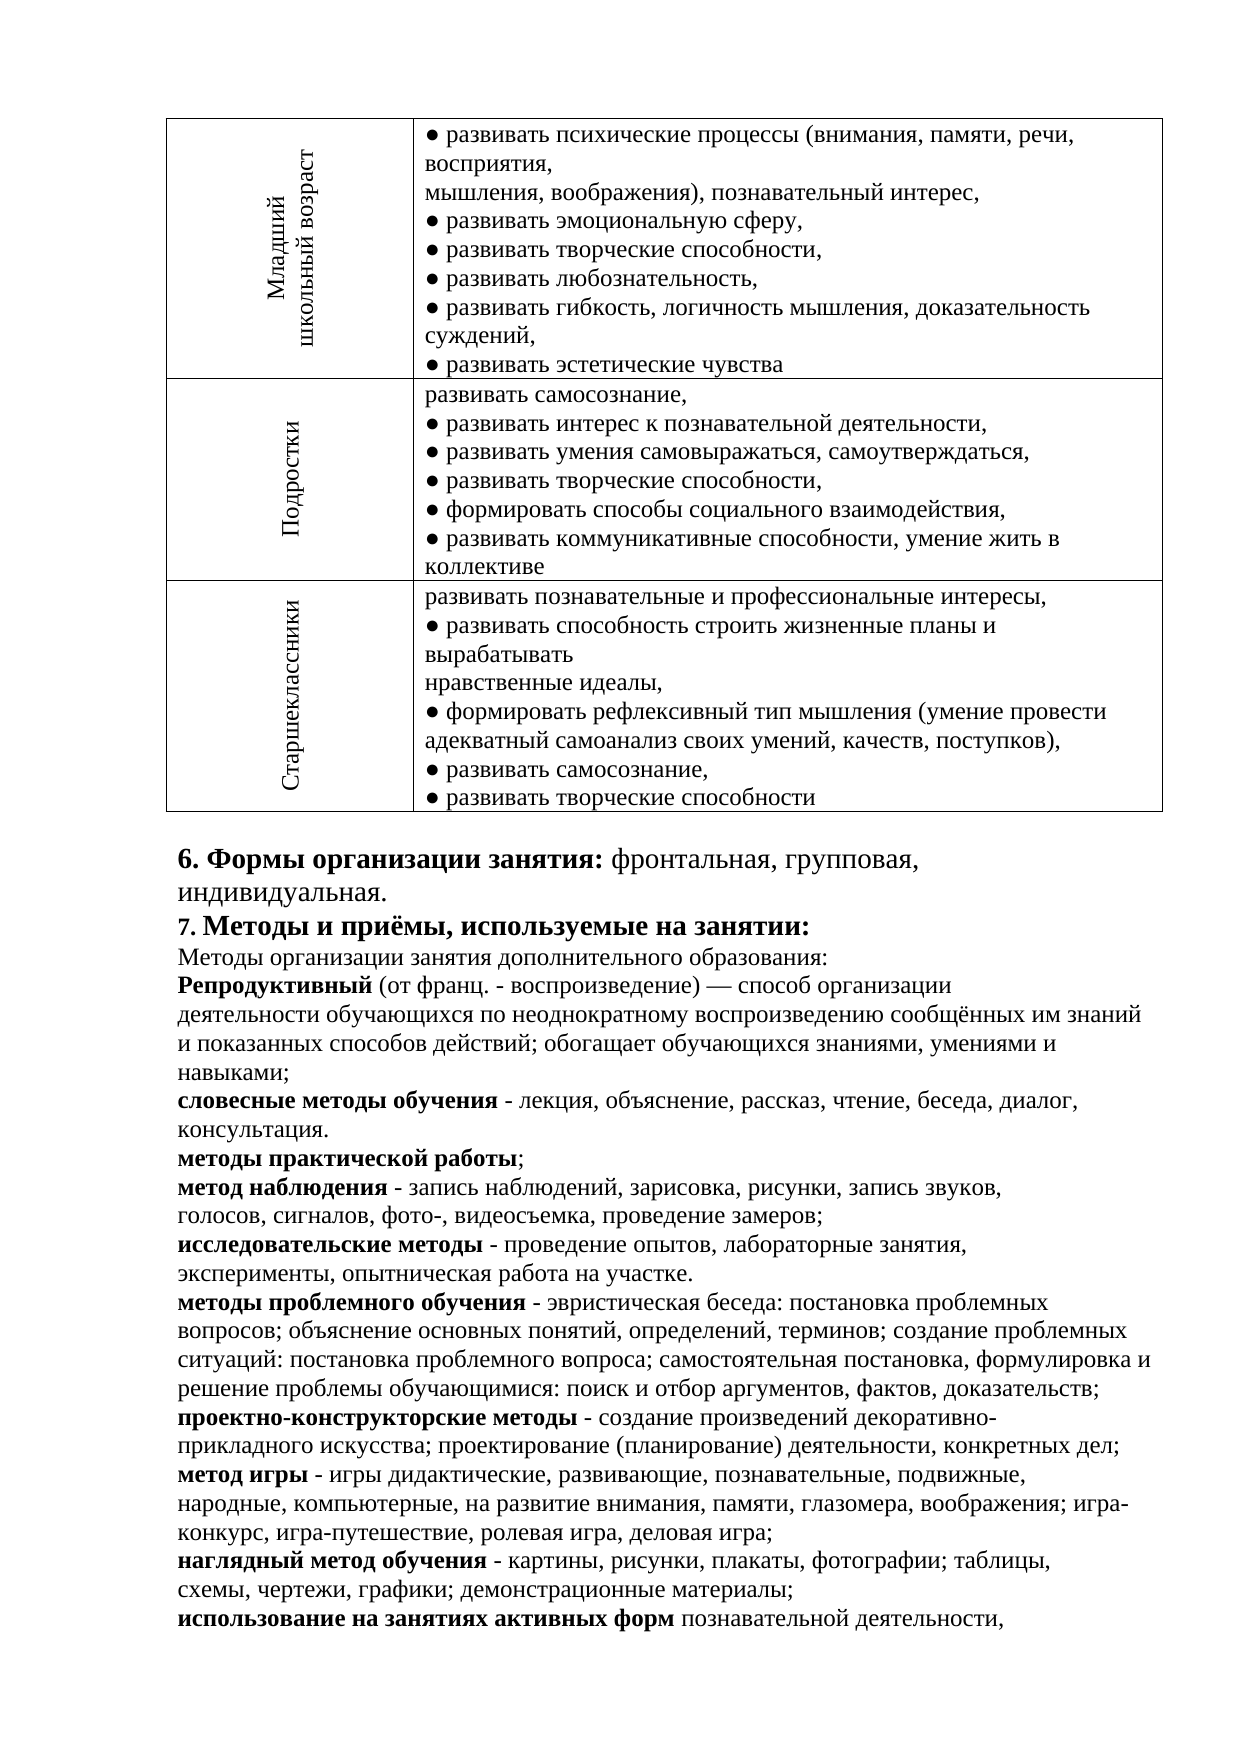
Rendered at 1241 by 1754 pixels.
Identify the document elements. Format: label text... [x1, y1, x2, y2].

text навыками; [177, 1057, 1152, 1085]
table_cell ● развивать психические процессы (внимания, памяти, речи, восприятия, мышления, воображения), познавательный интерес, ● развивать эмоциональную сферу, ● развивать творческие способности, ● развивать любознательность, ● развивать гибкость, логичность мышления, доказательность суждений, ● развивать эстетические чувства [414, 119, 1162, 378]
text голосов, сигналов, фото-, видеосъемка, проведение замеров; [177, 1200, 1152, 1229]
text конкурс, игра-путешествие, ролевая игра, деловая игра; [177, 1517, 1152, 1545]
text схемы, чертежи, графики; демонстрационные материалы; [177, 1574, 1152, 1603]
text методы практической работы; [177, 1143, 1152, 1172]
text метод наблюдения - запись наблюдений, зарисовка, рисунки, запись звуков, [177, 1172, 1152, 1200]
text прикладного искусства; проектирование (планирование) деятельности, конкретных дел; [177, 1430, 1152, 1459]
text решение проблемы обучающимися: поиск и отбор аргументов, фактов, доказательств; [177, 1373, 1152, 1402]
text народные, компьютерные, на развитие внимания, памяти, глазомера, воображения; игра- [177, 1488, 1152, 1517]
text индивидуальная. [177, 874, 1152, 908]
table_cell развивать познавательные и профессиональные интересы, ● развивать способность строить жизненные планы и вырабатывать нравственные идеалы, ● формировать рефлексивный тип мышления (умение провести адекватный самоанализ своих умений, качеств, поступков), ● развивать самосознание, ● развивать творческие способности [414, 581, 1162, 811]
text и показанных способов действий; обогащает обучающихся знаниями, умениями и [177, 1028, 1152, 1057]
text наглядный метод обучения - картины, рисунки, плакаты, фотографии; таблицы, [177, 1545, 1152, 1574]
text Репродуктивный (от франц. - воспроизведение) — способ организации [177, 970, 1152, 999]
text использование на занятиях активных форм познавательной деятельности, [177, 1603, 1152, 1632]
text 7. Методы и приёмы, используемые на занятии: [177, 908, 1152, 942]
text эксперименты, опытническая работа на участке. [177, 1258, 1152, 1287]
text 6. Формы организации занятия: фронтальная, групповая, [177, 841, 1152, 874]
text деятельности обучающихся по неоднократному воспроизведению сообщённых им знаний [177, 999, 1152, 1028]
text вопросов; объяснение основных понятий, определений, терминов; создание проблемных [177, 1315, 1152, 1344]
text консультация. [177, 1114, 1152, 1143]
table_cell Младший школьный возраст [167, 119, 413, 378]
text ситуаций: постановка проблемного вопроса; самостоятельная постановка, формулировка и [177, 1344, 1152, 1373]
text проектно-конструкторские методы - создание произведений декоративно- [177, 1402, 1152, 1430]
table_cell Подростки [167, 379, 413, 580]
table_cell Старшеклассники [167, 581, 413, 811]
table_cell развивать самосознание, ● развивать интерес к познавательной деятельности, ● развивать умения самовыражаться, самоутверждаться, ● развивать творческие способности, ● формировать способы социального взаимодействия, ● развивать коммуникативные способности, умение жить в коллективе [414, 379, 1162, 580]
text методы проблемного обучения - эвристическая беседа: постановка проблемных [177, 1287, 1152, 1315]
text исследовательские методы - проведение опытов, лабораторные занятия, [177, 1229, 1152, 1258]
text метод игры - игры дидактические, развивающие, познавательные, подвижные, [177, 1459, 1152, 1488]
text словесные методы обучения - лекция, объяснение, рассказ, чтение, беседа, диалог, [177, 1085, 1152, 1114]
text Методы организации занятия дополнительного образования: [177, 942, 1152, 970]
